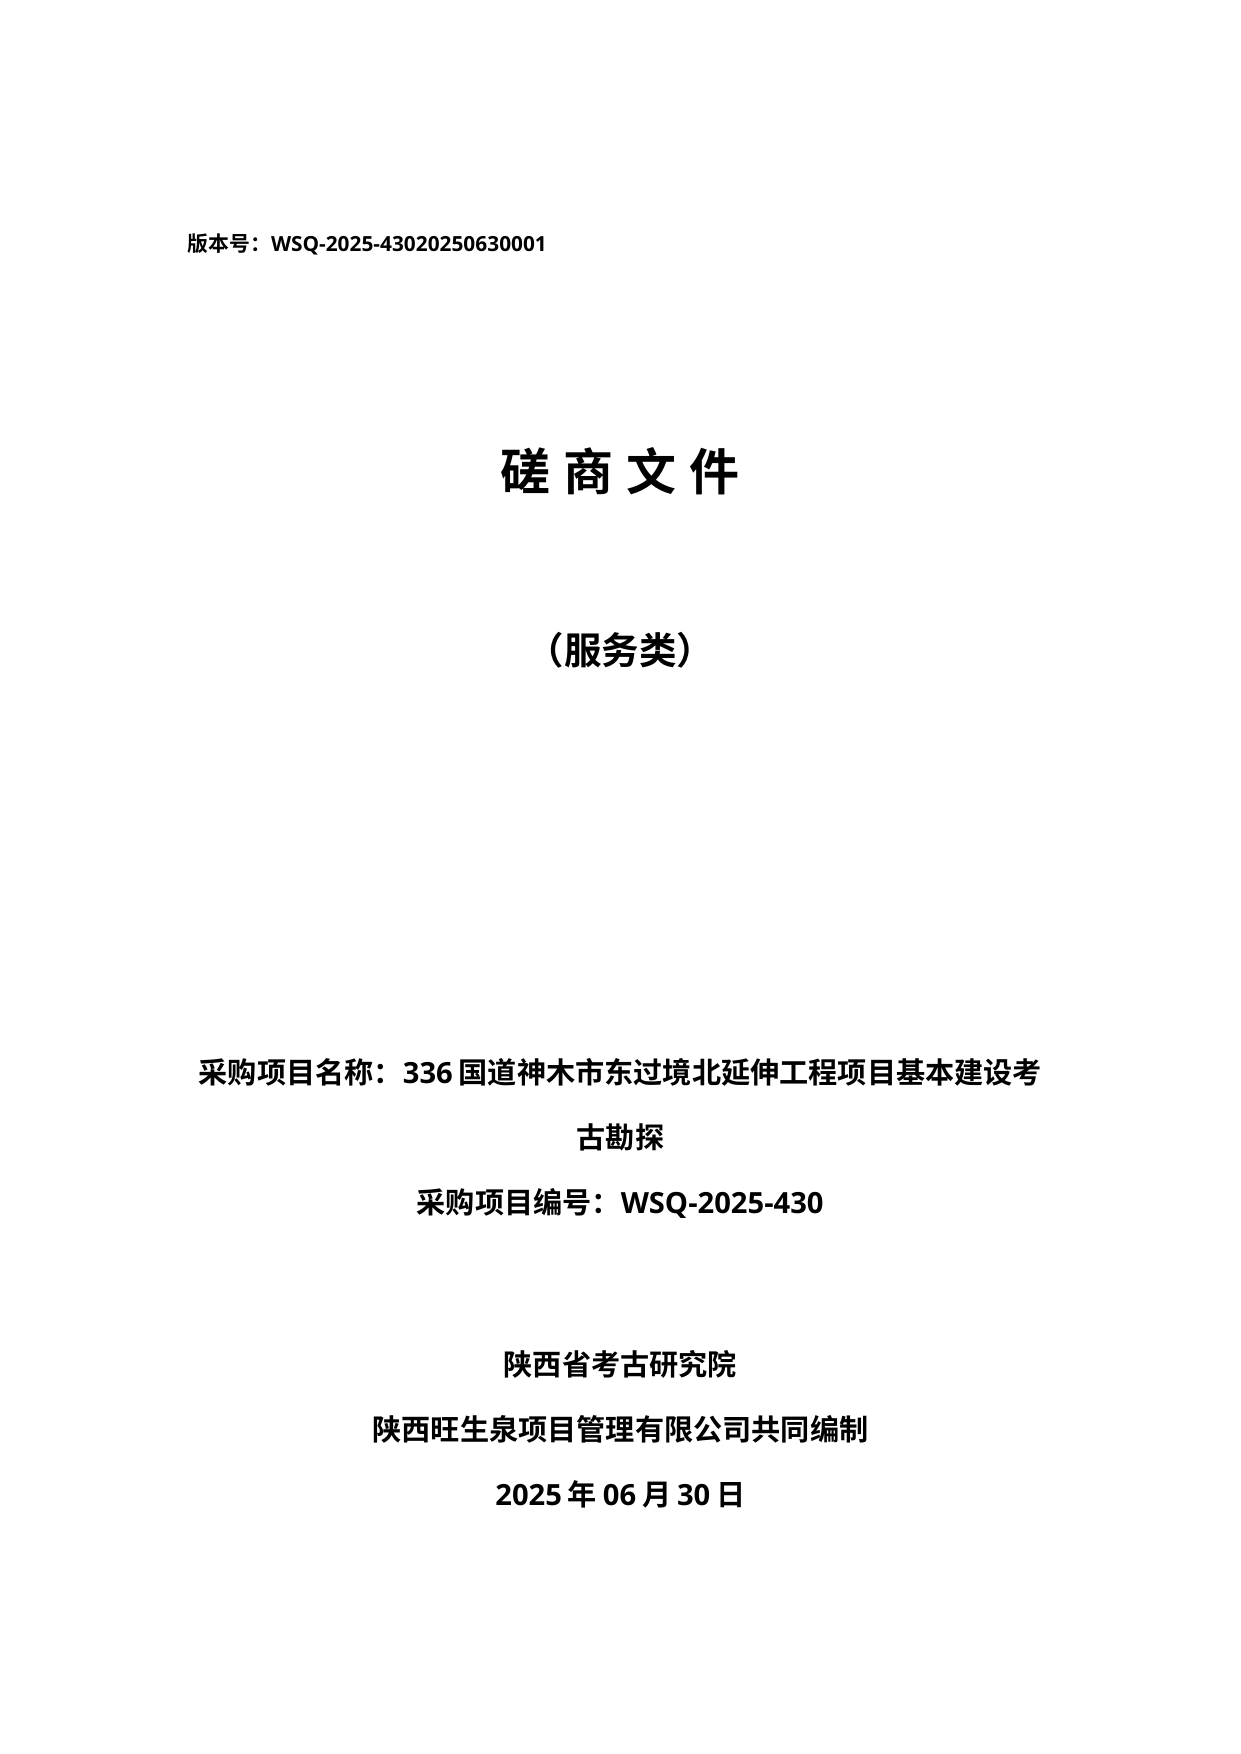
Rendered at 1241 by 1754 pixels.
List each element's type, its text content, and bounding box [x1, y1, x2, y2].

text 陕西省考古研究院 [187, 1332, 1053, 1397]
text 采购项目名称：336国道神木市东过境北延伸工程项目基本建设考古勘探 [187, 1039, 1053, 1169]
text 陕西旺生泉项目管理有限公司共同编制 [187, 1397, 1053, 1462]
text 2025年06月30日 [187, 1462, 1053, 1527]
text 版本号：WSQ-2025-43020250630001 [187, 227, 1053, 422]
text （服务类） [187, 617, 1053, 1039]
text 采购项目编号：WSQ-2025-430 [187, 1169, 1053, 1332]
text 磋 商 文 件 [187, 422, 1053, 617]
